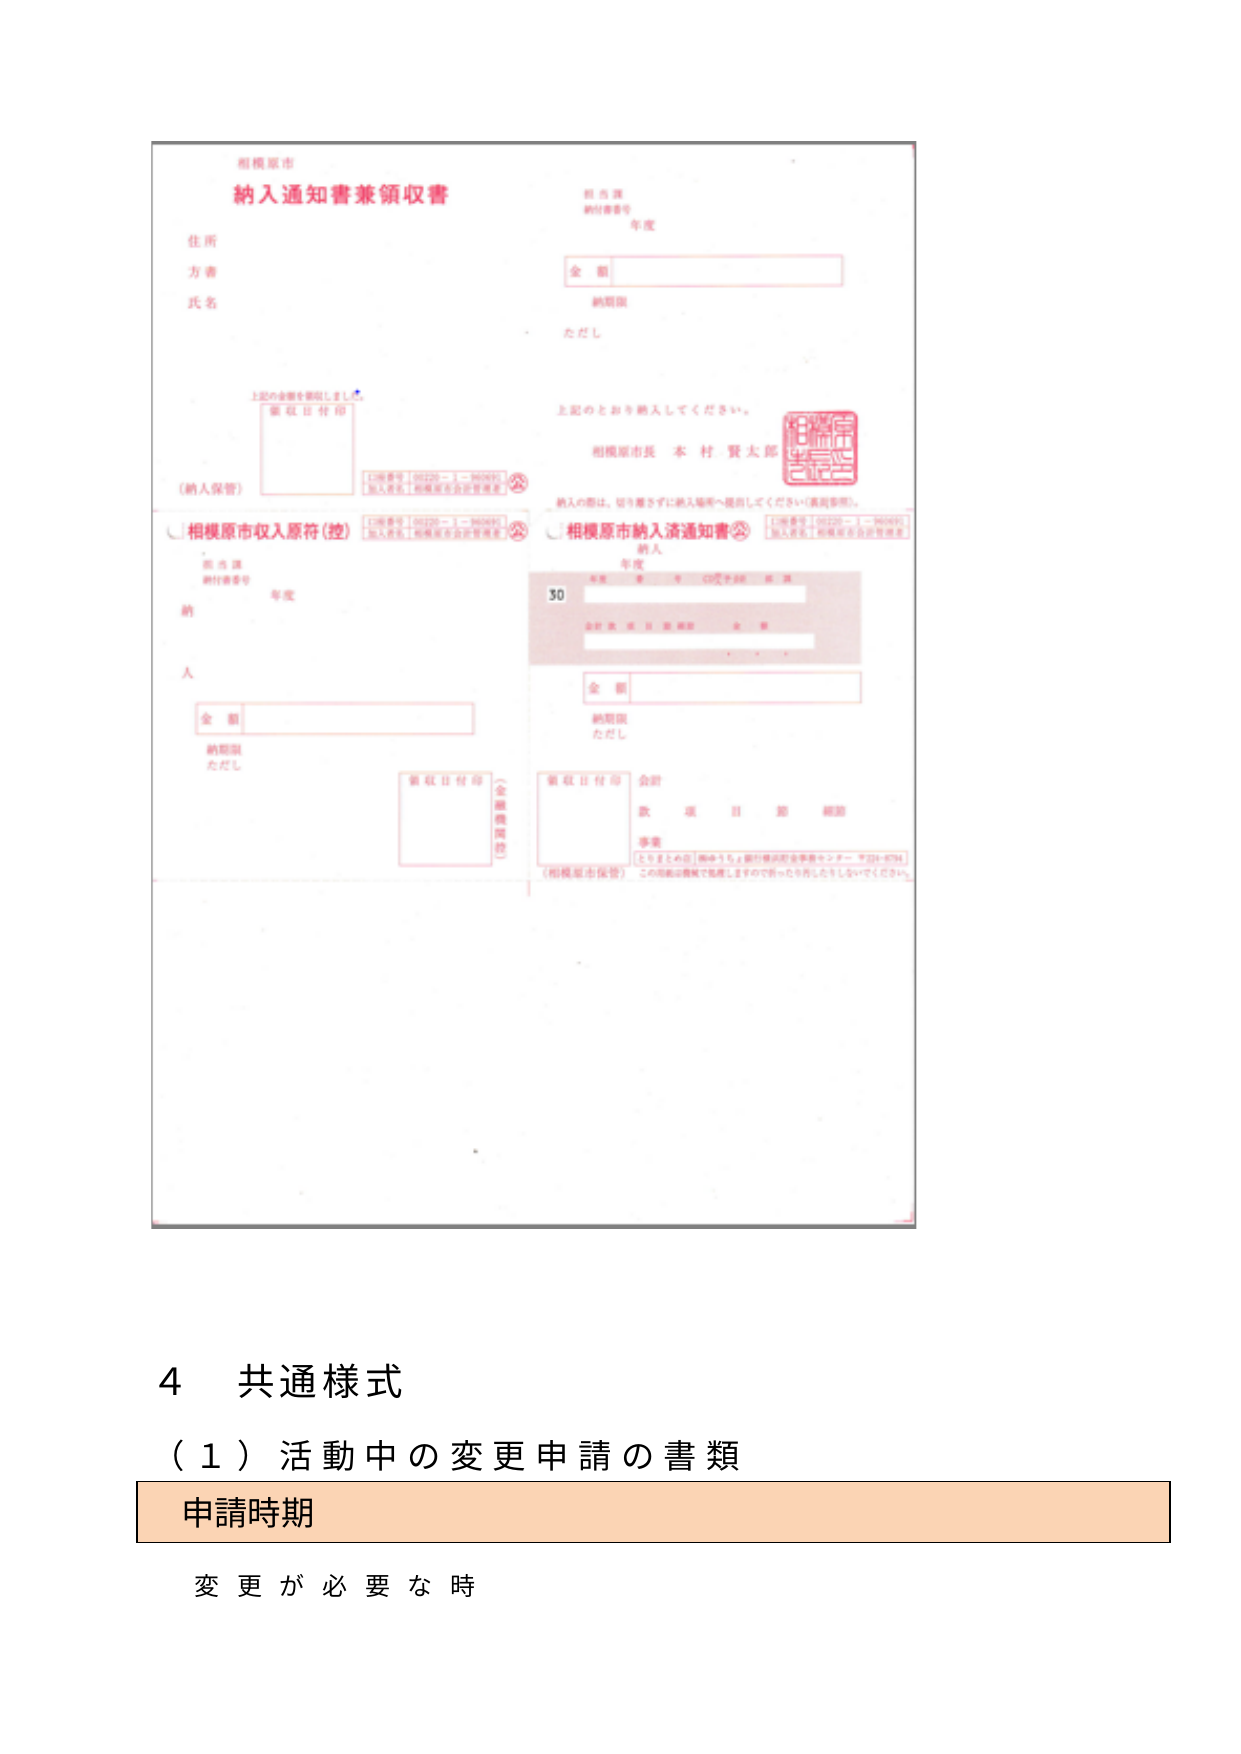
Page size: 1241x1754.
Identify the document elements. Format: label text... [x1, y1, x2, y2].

text （１）活動中の変更申請の書類 [151, 1416, 1091, 1481]
text 変更が必要な時 [151, 1566, 1091, 1604]
picture [151, 141, 917, 1229]
text ４ 共通様式 [151, 1341, 1091, 1416]
